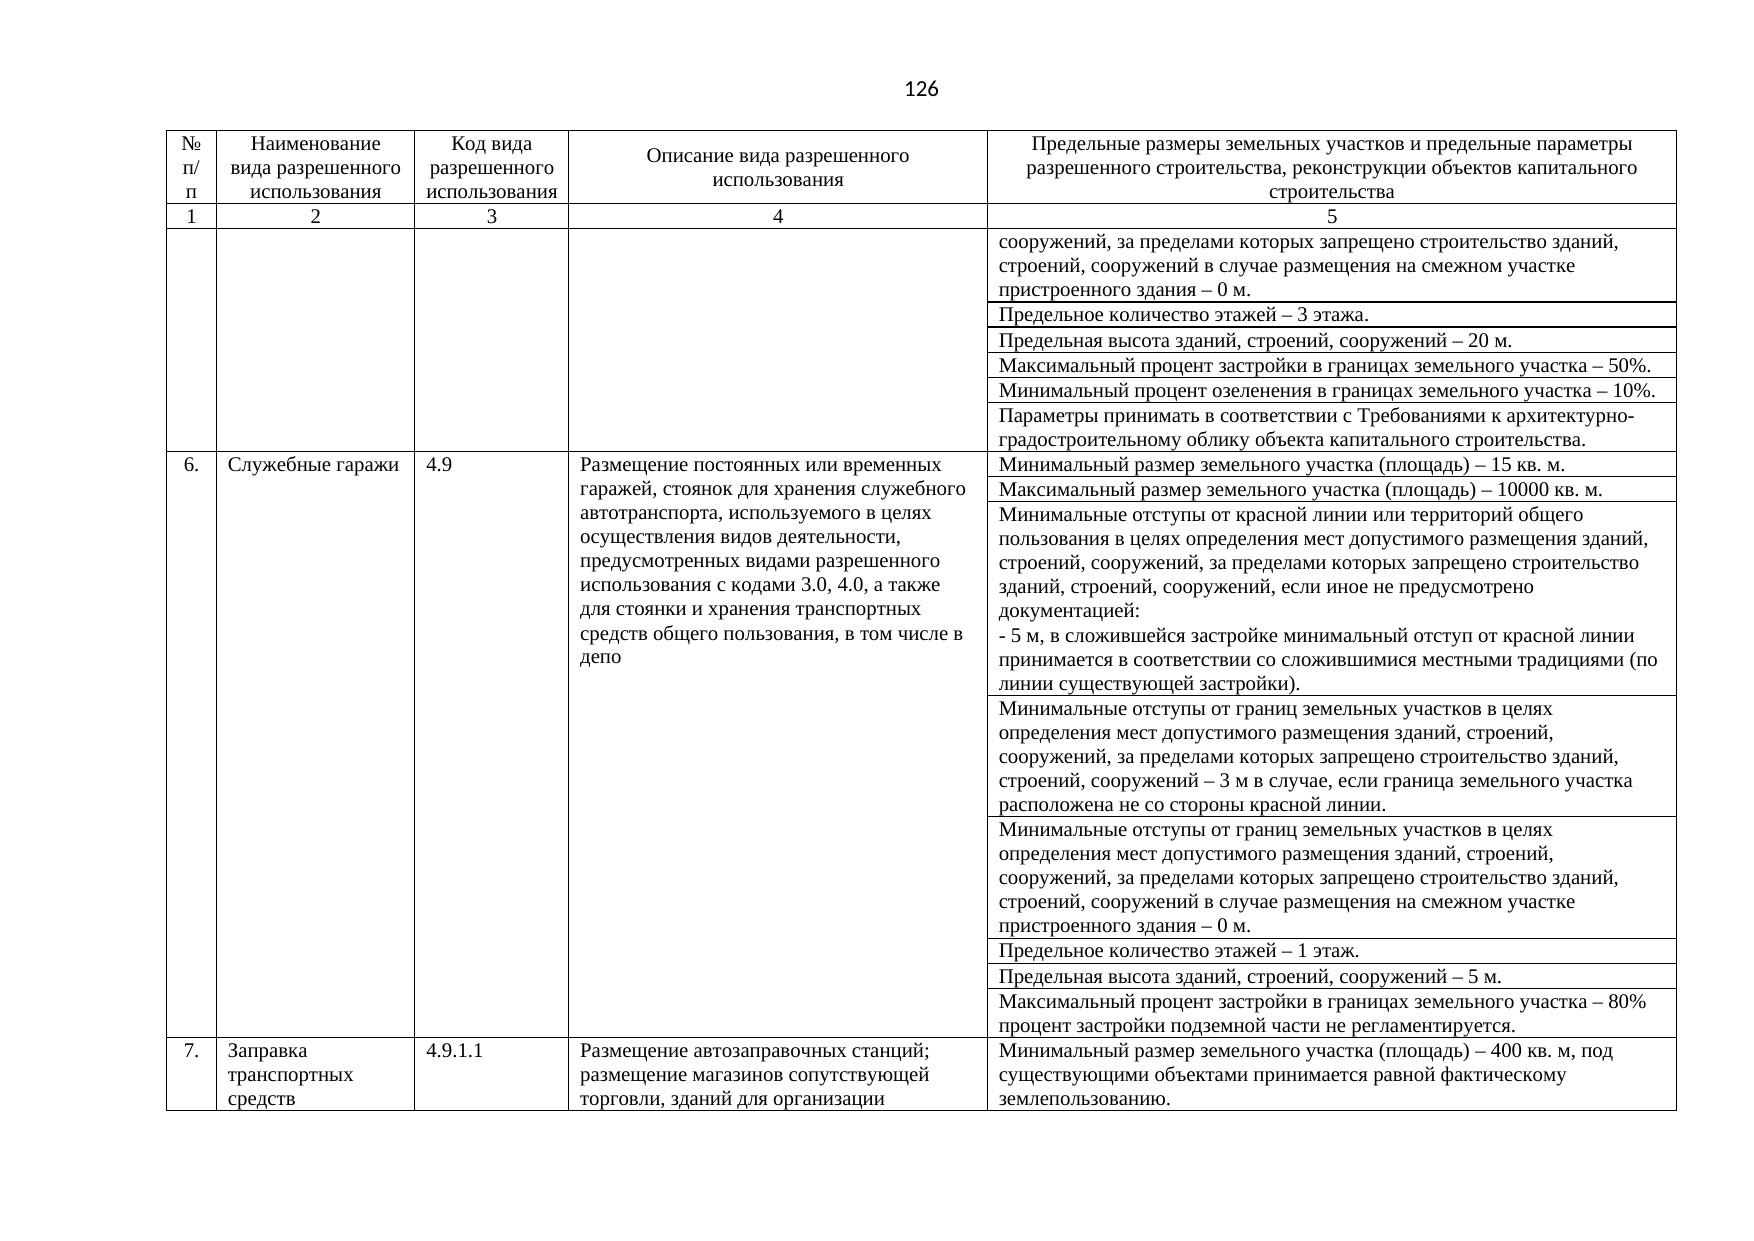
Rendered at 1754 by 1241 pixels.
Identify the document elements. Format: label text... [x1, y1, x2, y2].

table_cell Служебные гаражи [217, 452, 414, 1037]
table_cell Минимальные отступы от границ земельных участков в целях определения мест допустимого размещения зданий, строений, сооружений, за пределами которых запрещено строительство зданий, строений, сооружений – 3 м в случае, если граница земельного участка расположена не со стороны красной линии. [988, 696, 1676, 816]
table_cell Максимальный процент застройки в границах земельного участка – 50%. [988, 353, 1676, 377]
table_cell Предельное количество этажей – 3 этажа. [988, 303, 1676, 326]
table_cell Максимальный процент застройки в границах земельного участка – 80% процент застройки подземной части не регламентируется. [988, 989, 1676, 1037]
table_cell 4.9 [415, 452, 568, 1037]
table_header Предельные размеры земельных участков и предельные параметры разрешенного строительства, реконструкции объектов капитального строительства [988, 131, 1676, 203]
table_cell Предельное количество этажей – 1 этаж. [988, 939, 1676, 962]
table_header № п/п [167, 131, 216, 203]
table_cell Минимальный процент озеленения в границах земельного участка – 10%. [988, 378, 1676, 402]
table_cell Параметры принимать в соответствии с Требованиями к архитектурно-градостроительному облику объекта капитального строительства. [988, 403, 1676, 451]
table_cell Максимальный размер земельного участка (площадь) – 10000 кв. м. [988, 477, 1676, 501]
table_cell Предельная высота зданий, строений, сооружений – 5 м. [988, 964, 1676, 988]
table_header Описание вида разрешенного использования [569, 131, 987, 203]
table_cell 6. [167, 452, 216, 1037]
table_cell 5 [988, 204, 1676, 228]
table_header Код вида разрешенного использования [415, 131, 568, 203]
table_cell 7. [167, 1038, 216, 1110]
table_header Наименование вида разрешенного использования [217, 131, 414, 203]
table_cell 4.9.1.1 [415, 1038, 568, 1110]
table_cell 1 [167, 204, 216, 228]
table_cell Минимальный размер земельного участка (площадь) – 400 кв. м, под существующими объектами принимается равной фактическому землепользованию. [988, 1038, 1676, 1110]
table_cell Размещение постоянных или временных гаражей, стоянок для хранения служебного автотранспорта, используемого в целях осуществления видов деятельности, предусмотренных видами разрешенного использования с кодами 3.0, 4.0, а также для стоянки и хранения транспортных средств общего пользования, в том числе в депо [569, 452, 987, 1037]
table_cell 2 [217, 204, 414, 228]
table_cell Заправка транспортных средств [217, 1038, 414, 1110]
table_cell Минимальный размер земельного участка (площадь) – 15 кв. м. [988, 452, 1676, 476]
table_cell 3 [415, 204, 568, 228]
table_cell 4 [569, 204, 987, 228]
table_cell Предельная высота зданий, строений, сооружений – 20 м. [988, 328, 1676, 352]
table_cell Минимальные отступы от красной линии или территорий общего пользования в целях определения мест допустимого размещения зданий, строений, сооружений, за пределами которых запрещено строительство зданий, строений, сооружений, если иное не предусмотрено документацией: - 5 м, в сложившейся застройке минимальный отступ от красной линии принимается в соответствии со сложившимися местными традициями (по линии существующей застройки). [988, 502, 1676, 695]
